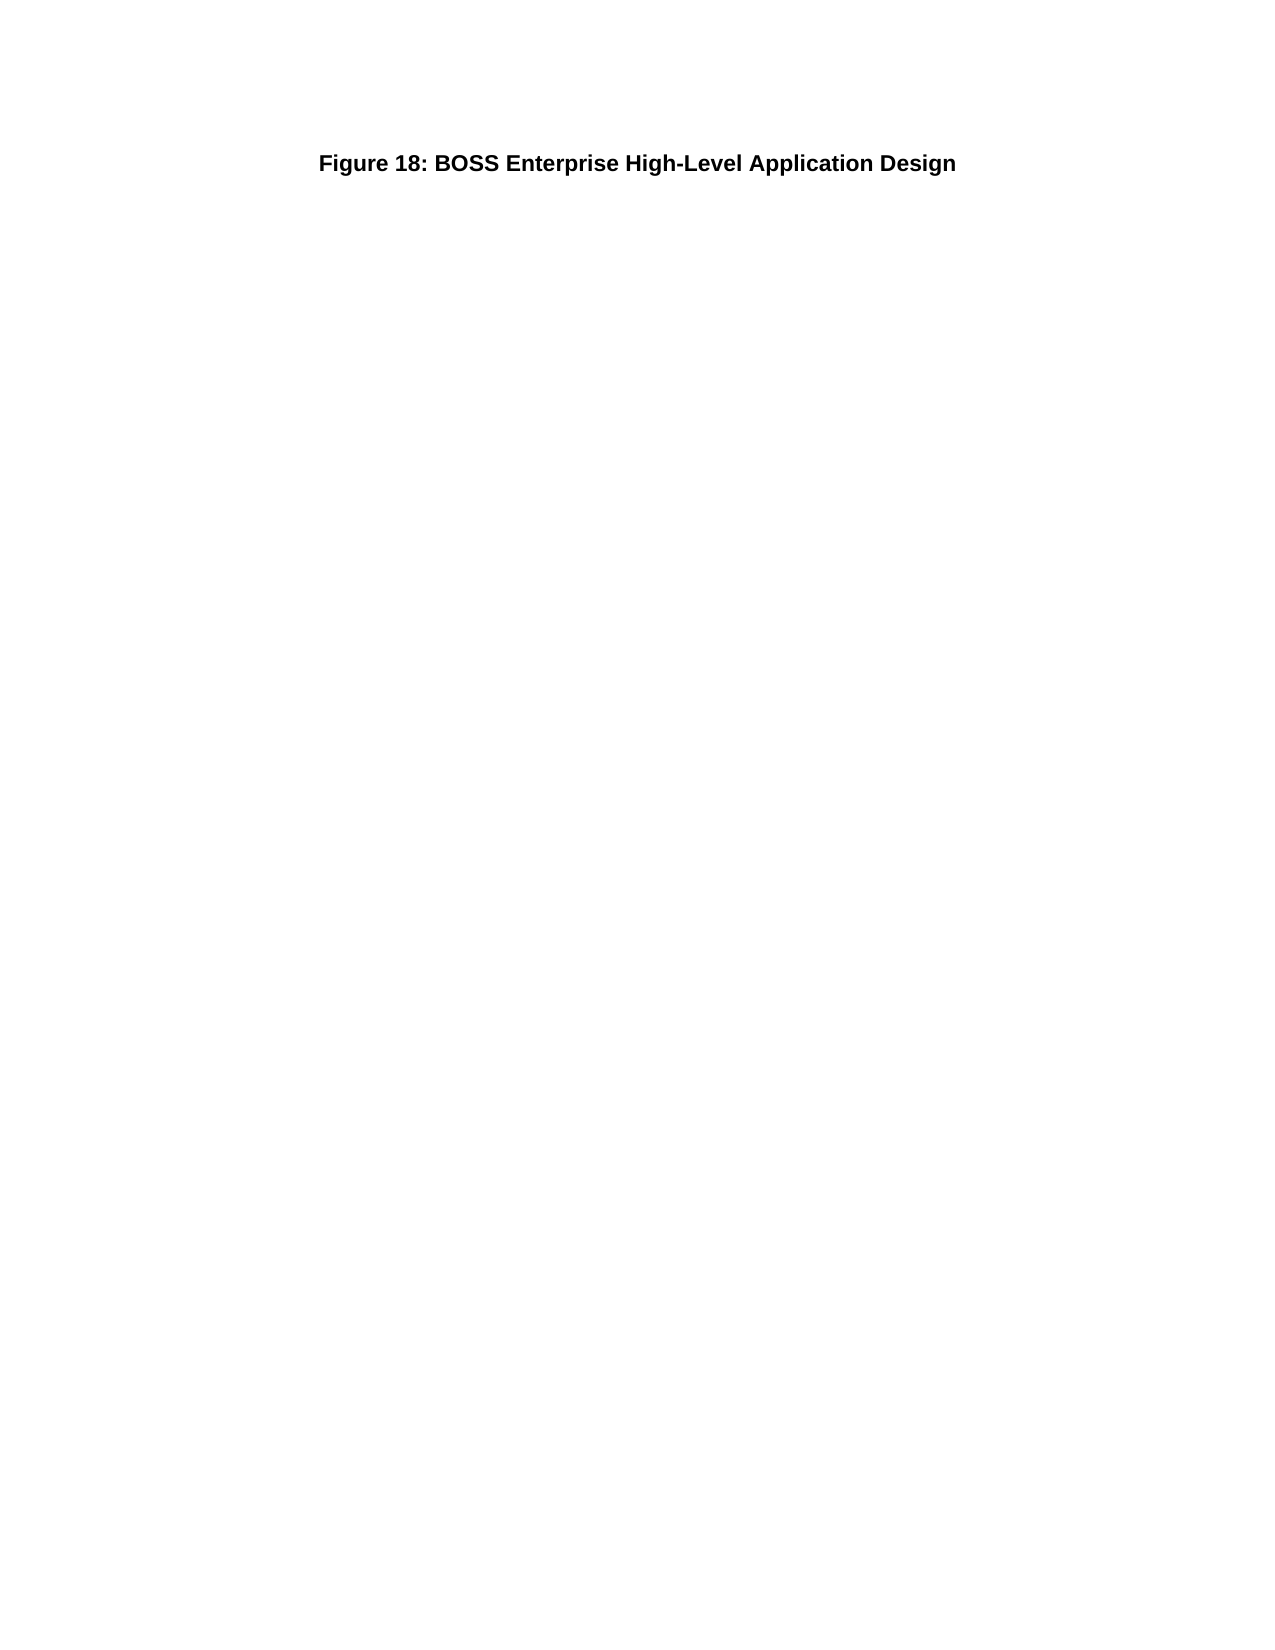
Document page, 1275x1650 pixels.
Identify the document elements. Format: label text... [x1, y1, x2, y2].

text Figure 18: BOSS Enterprise High-Level Application Design [150, 150, 1125, 176]
